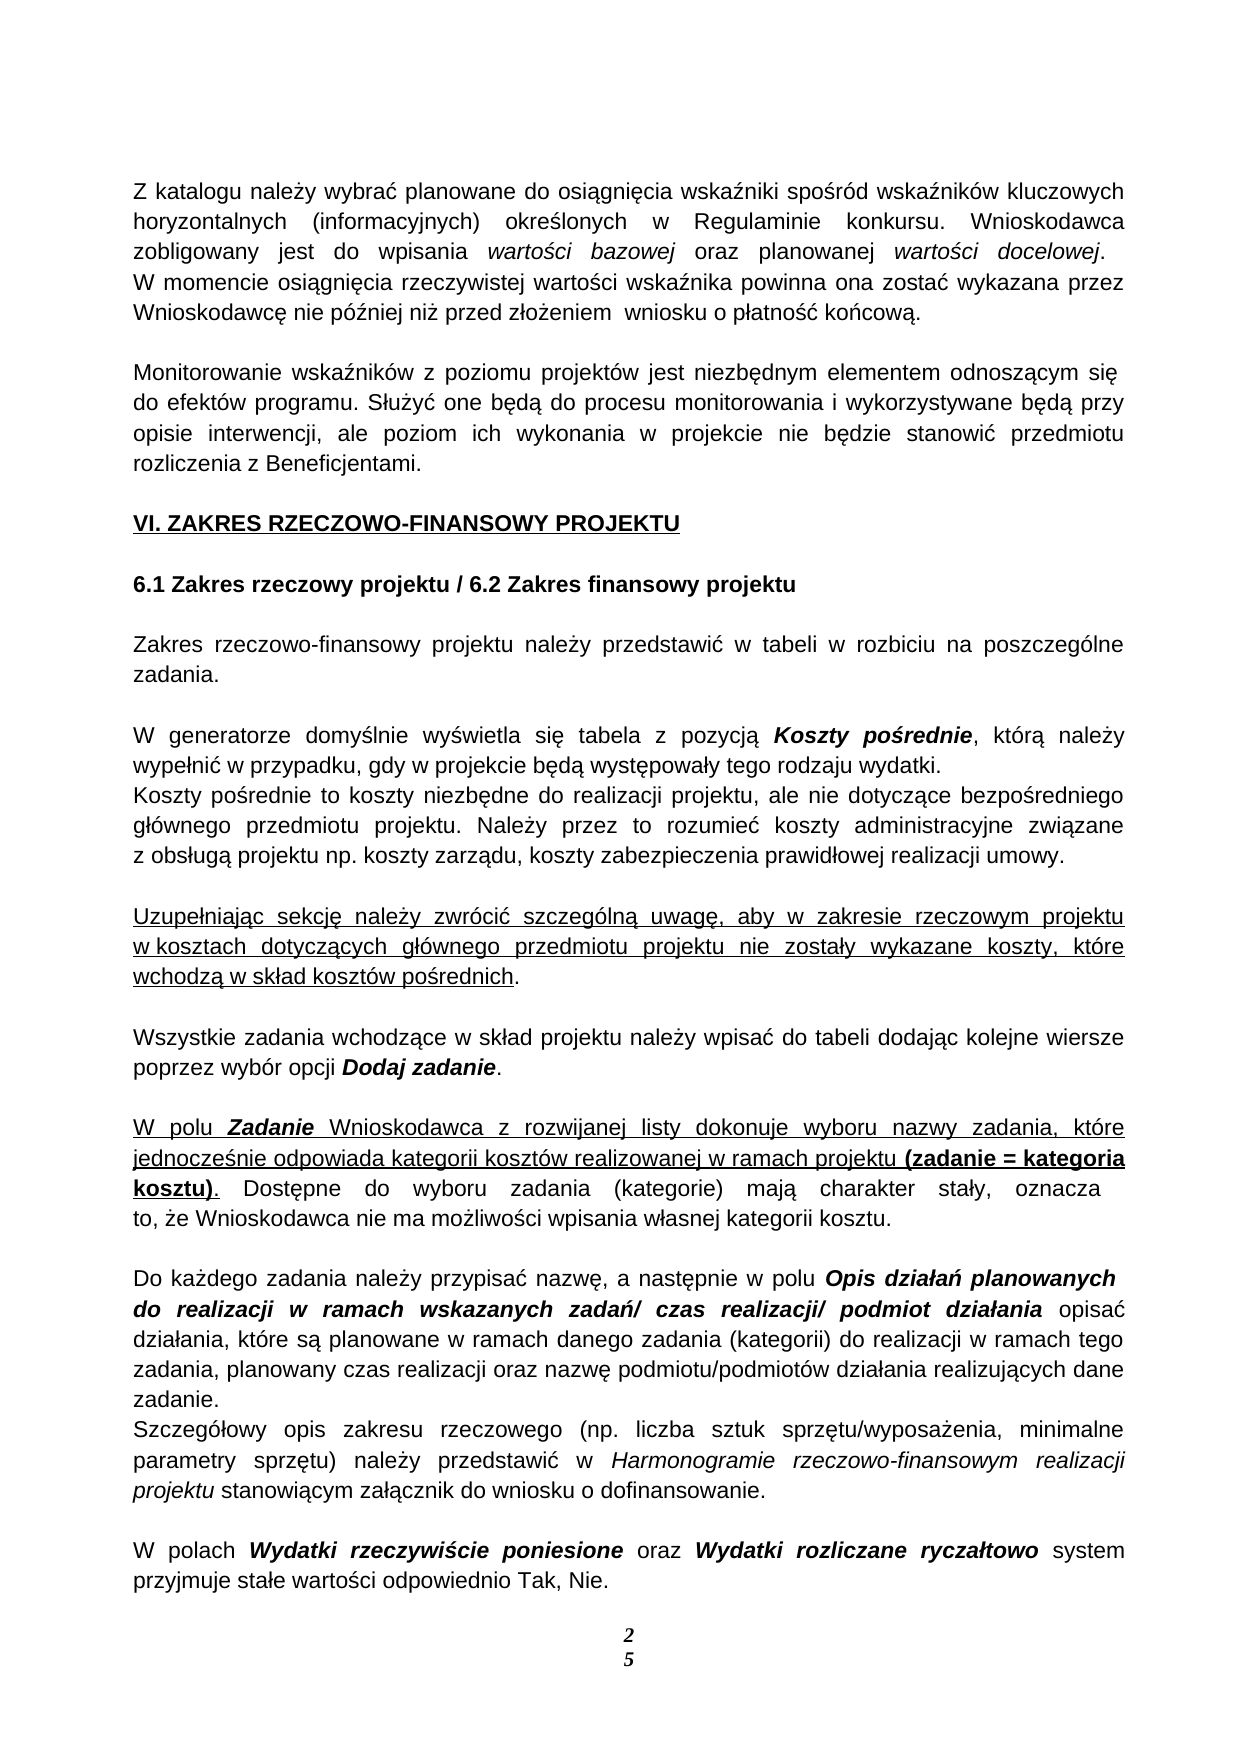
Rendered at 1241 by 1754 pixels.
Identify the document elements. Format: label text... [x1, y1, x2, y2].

text W polu Zadanie Wnioskodawca z rozwijanej listy dokonuje wyboru nazwy zadania, które jednocześnie odpowiada kategorii kosztów realizowanej w ramach projektu (zadanie = kategoria kosztu). Dostępne do wyboru zadania (kategorie) mają charakter stały, oznacza to, że Wnioskodawca nie ma możliwości wpisania własnej kategorii kosztu. [133, 1114, 1125, 1137]
text Uzupełniając sekcję należy zwrócić szczególną uwagę, aby w zakresie rzeczowym projektu w kosztach dotyczących głównego przedmiotu projektu nie zostały wykazane koszty, które wchodzą w skład kosztów pośrednich. [133, 957, 1125, 989]
text W generatorze domyślnie wyświetla się tabela z pozycją Koszty pośrednie, którą należy wypełnić w przypadku, gdy w projekcie będą występowały tego rodzaju wydatki. [133, 722, 1125, 778]
text Wszystkie zadania wchodzące w skład projektu należy wpisać do tabeli dodając kolejne wiersze poprzez wybór opcji Dodaj zadanie. [133, 1024, 1125, 1080]
text Do każdego zadania należy przypisać nazwę, a następnie w polu Opis działań planowanych do realizacji w ramach wskazanych zadań/ czas realizacji/ podmiot działania opisać działania, które są planowane w ramach danego zadania (kategorii) do realizacji w ramach tego zadania, planowany czas realizacji oraz nazwę podmiotu/podmiotów działania realizujących dane zadanie. [133, 1265, 1125, 1412]
text W polu Zadanie Wnioskodawca z rozwijanej listy dokonuje wyboru nazwy zadania, które jednocześnie odpowiada kategorii kosztów realizowanej w ramach projektu (zadanie = kategoria kosztu). Dostępne do wyboru zadania (kategorie) mają charakter stały, oznacza to, że Wnioskodawca nie ma możliwości wpisania własnej kategorii kosztu. [133, 1169, 1125, 1231]
text Uzupełniając sekcję należy zwrócić szczególną uwagę, aby w zakresie rzeczowym projektu w kosztach dotyczących głównego przedmiotu projektu nie zostały wykazane koszty, które wchodzą w skład kosztów pośrednich. [133, 903, 1125, 926]
text 6.1 Zakres rzeczowy projektu / 6.2 Zakres finansowy projektu [133, 571, 1125, 597]
text Uzupełniając sekcję należy zwrócić szczególną uwagę, aby w zakresie rzeczowym projektu w kosztach dotyczących głównego przedmiotu projektu nie zostały wykazane koszty, które wchodzą w skład kosztów pośrednich. [133, 927, 1125, 956]
text VI. ZAKRES RZECZOWO-FINANSOWY PROJEKTU [133, 510, 1125, 536]
text Z katalogu należy wybrać planowane do osiągnięcia wskaźniki spośród wskaźników kluczowych horyzontalnych (informacyjnych) określonych w Regulaminie konkursu. Wnioskodawca zobligowany jest do wpisania wartości bazowej oraz planowanej wartości docelowej. W momencie osiągnięcia rzeczywistej wartości wskaźnika powinna ona zostać wykazana przez Wnioskodawcę nie później niż przed złożeniem wniosku o płatność końcową. [133, 178, 1125, 325]
text Koszty pośrednie to koszty niezbędne do realizacji projektu, ale nie dotyczące bezpośredniego głównego przedmiotu projektu. Należy przez to rozumieć koszty administracyjne związane z obsługą projektu np. koszty zarządu, koszty zabezpieczenia prawidłowej realizacji umowy. [133, 782, 1125, 869]
text W polu Zadanie Wnioskodawca z rozwijanej listy dokonuje wyboru nazwy zadania, które jednocześnie odpowiada kategorii kosztów realizowanej w ramach projektu (zadanie = kategoria kosztu). Dostępne do wyboru zadania (kategorie) mają charakter stały, oznacza to, że Wnioskodawca nie ma możliwości wpisania własnej kategorii kosztu. [133, 1138, 1125, 1167]
text W polach Wydatki rzeczywiście poniesione oraz Wydatki rozliczane ryczałtowo system przyjmuje stałe wartości odpowiednio Tak, Nie. [133, 1537, 1125, 1594]
text Zakres rzeczowo-finansowy projektu należy przedstawić w tabeli w rozbiciu na poszczególne zadania. [133, 631, 1125, 687]
text Szczegółowy opis zakresu rzeczowego (np. liczba sztuk sprzętu/wyposażenia, minimalne parametry sprzętu) należy przedstawić w Harmonogramie rzeczowo-finansowym realizacji projektu stanowiącym załącznik do wniosku o dofinansowanie. [133, 1416, 1125, 1503]
text Monitorowanie wskaźników z poziomu projektów jest niezbędnym elementem odnoszącym się do efektów programu. Służyć one będą do procesu monitorowania i wykorzystywane będą przy opisie interwencji, ale poziom ich wykonania w projekcie nie będzie stanowić przedmiotu rozliczenia z Beneficjentami. [133, 359, 1125, 476]
